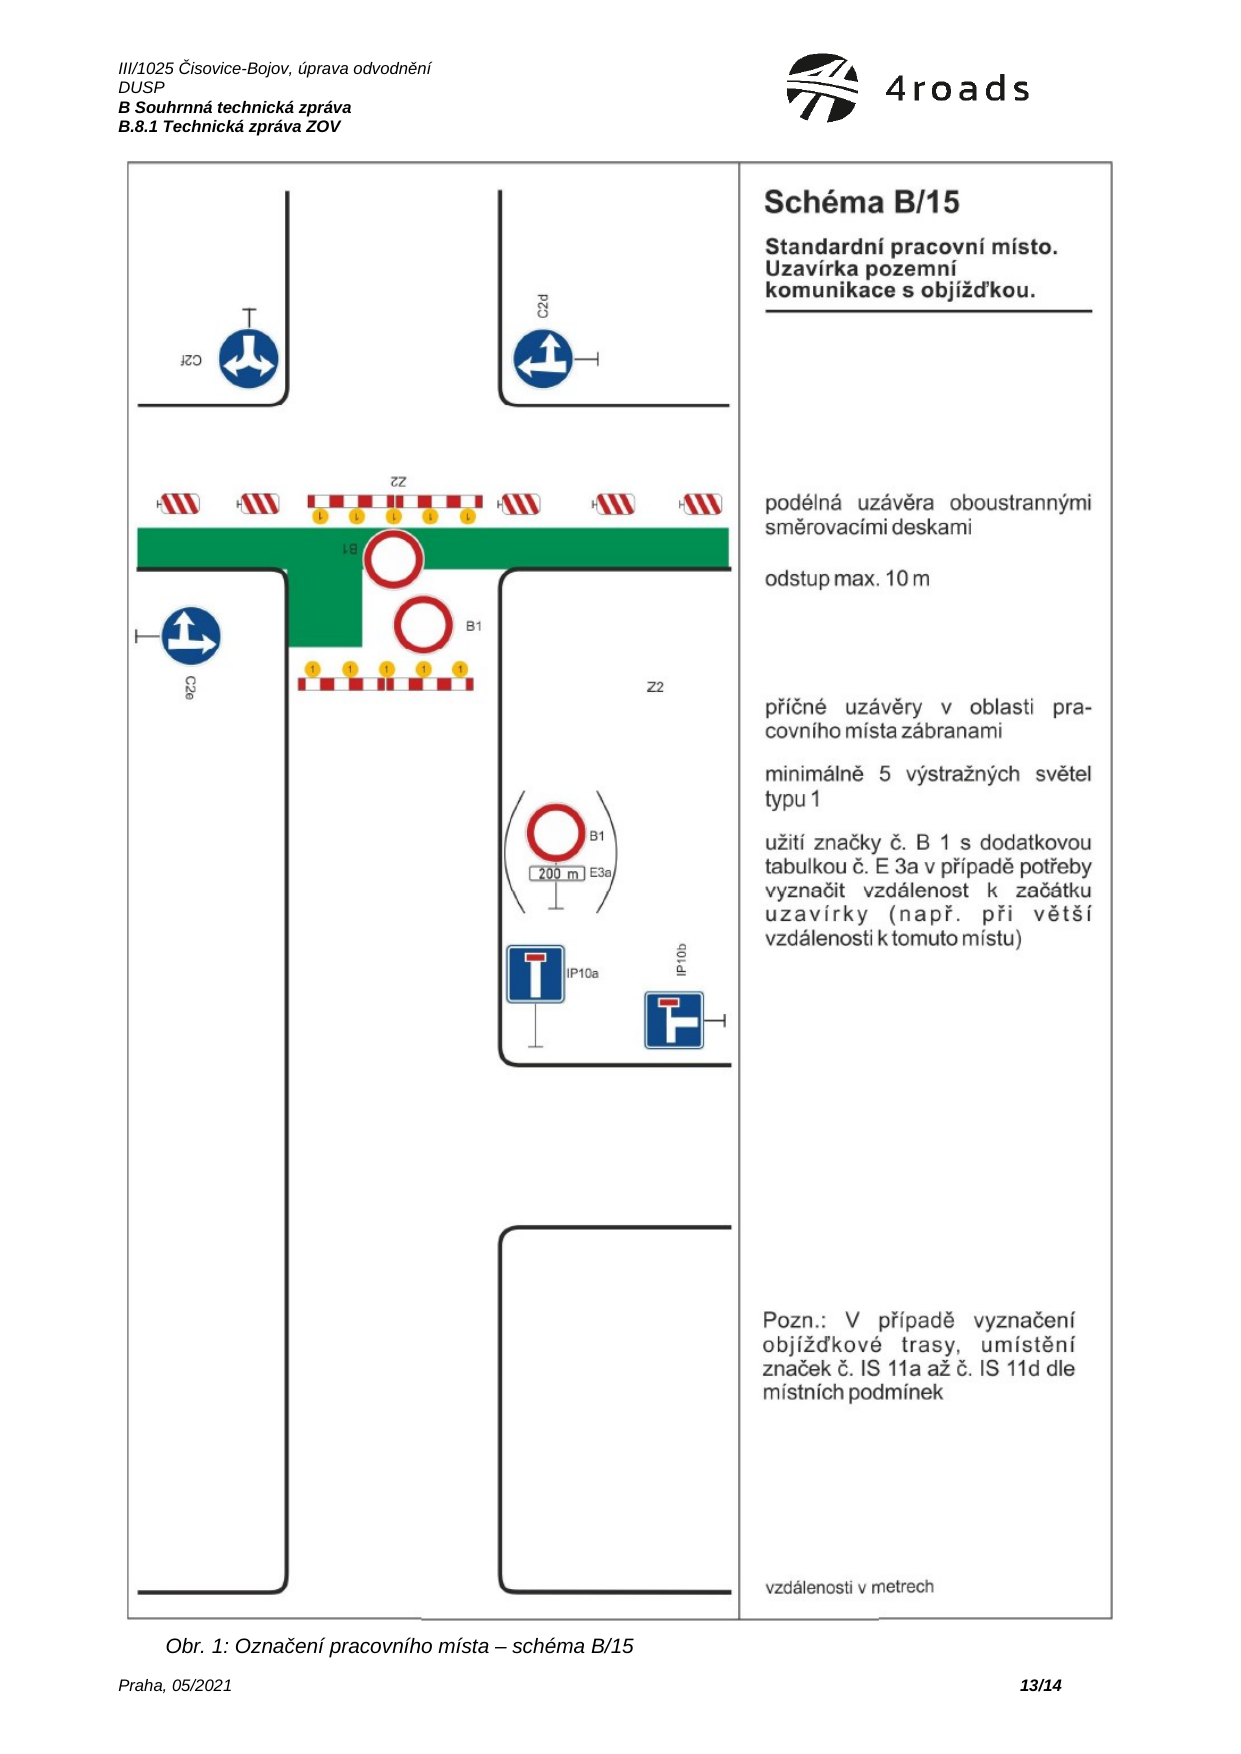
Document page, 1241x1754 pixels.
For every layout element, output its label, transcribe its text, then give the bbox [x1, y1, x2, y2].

picture [124, 159, 1113, 1622]
picture [776, 43, 1043, 136]
